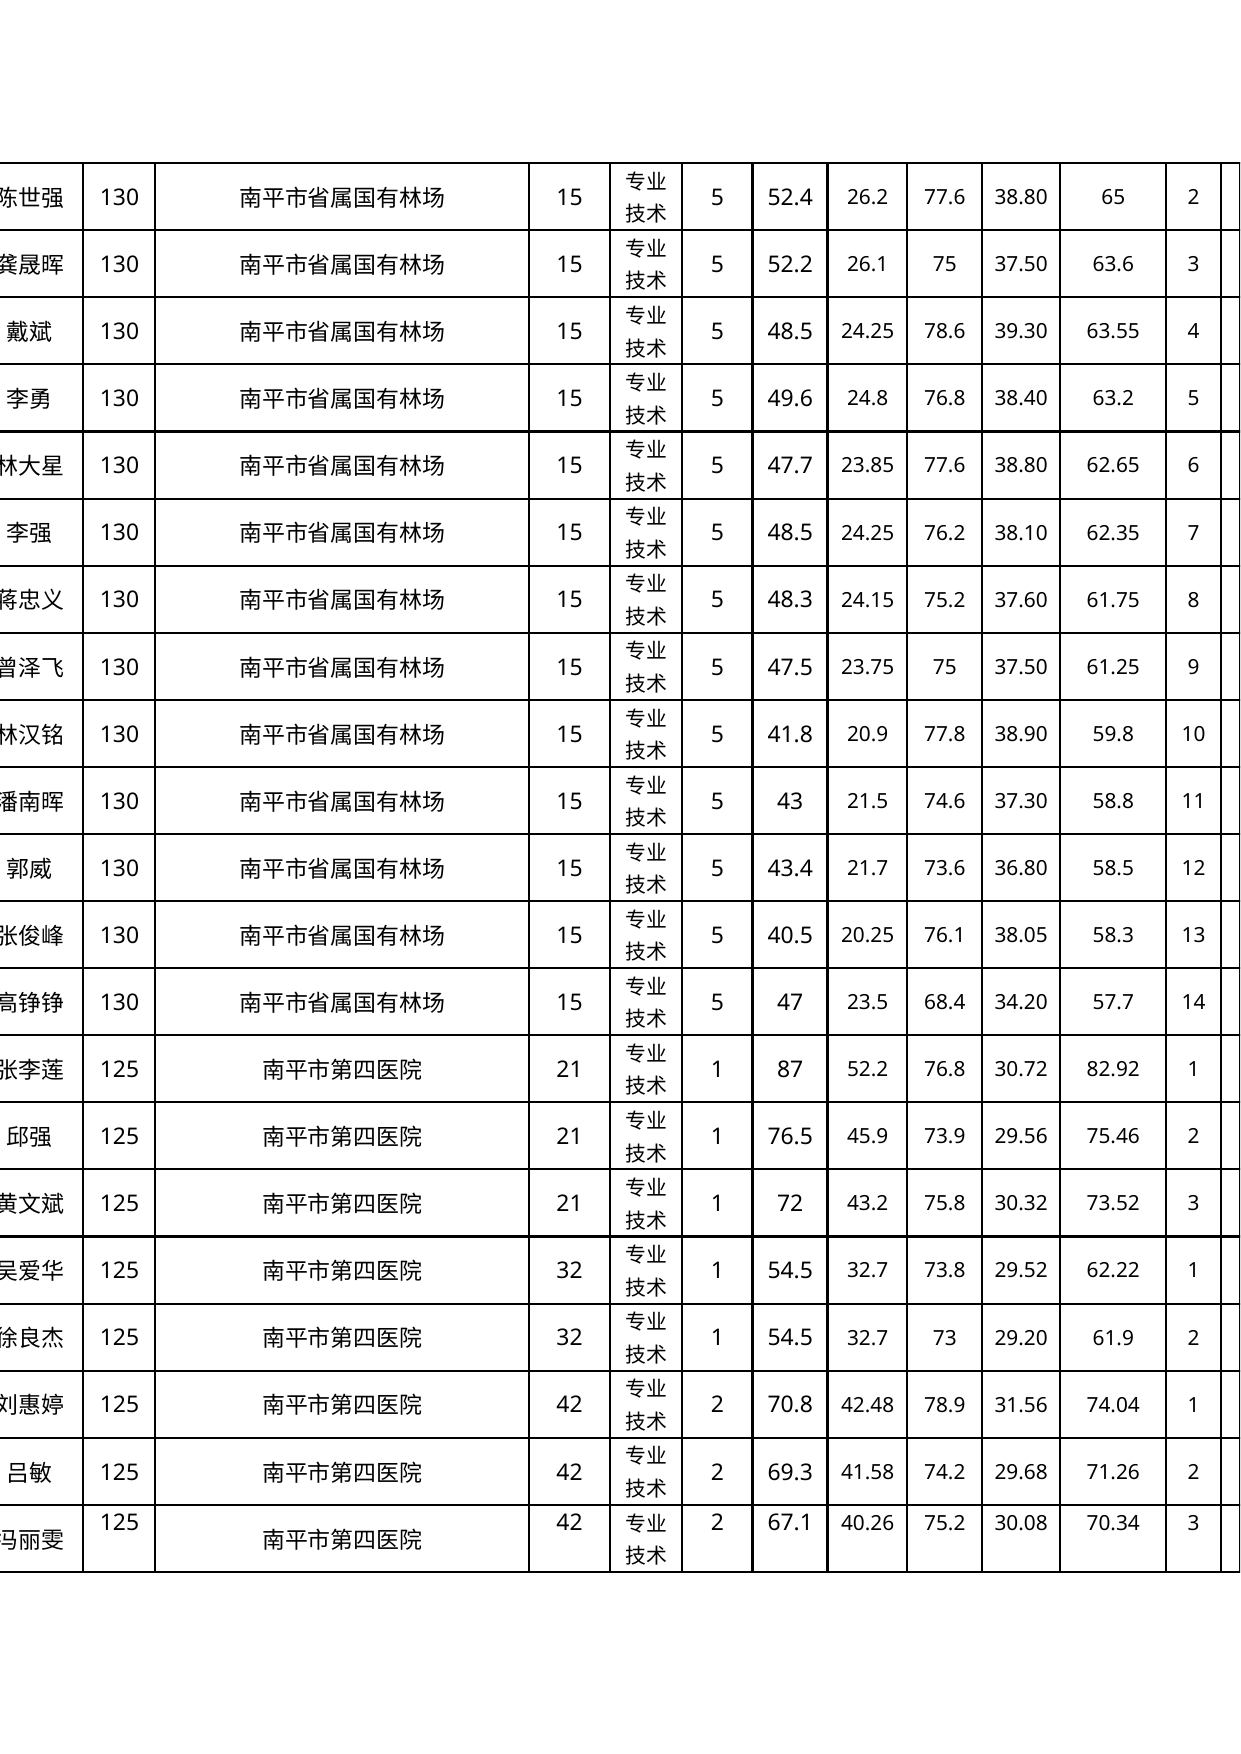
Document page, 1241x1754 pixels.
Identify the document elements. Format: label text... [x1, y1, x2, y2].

table_cell 戴斌 [0, 298, 82, 363]
table_cell √ [1222, 1036, 1239, 1101]
table_cell 2 [683, 1439, 751, 1504]
table_cell 24.25 [829, 500, 906, 564]
table_cell 130 [84, 634, 154, 699]
table_cell 15 [530, 634, 609, 699]
table_cell 南平市省属国有林场 [156, 701, 528, 766]
table_cell 陈世强 [0, 164, 82, 229]
table_cell 78.9 [908, 1372, 981, 1437]
table_cell 南平市省属国有林场 [156, 433, 528, 497]
table_cell 34.20 [983, 969, 1059, 1034]
table_cell 73.8 [908, 1238, 981, 1302]
table_cell 南平市省属国有林场 [156, 500, 528, 564]
table_cell 130 [84, 164, 154, 229]
table_cell 5 [683, 902, 751, 967]
table_cell 21.7 [829, 835, 906, 900]
table_cell 1 [683, 1170, 751, 1235]
table_cell 张李莲 [0, 1036, 82, 1101]
table_cell 87 [754, 1036, 826, 1101]
table_cell 5 [683, 768, 751, 833]
table_cell 78.6 [908, 298, 981, 363]
table_cell 4 [1167, 298, 1220, 363]
table_cell 冯丽雯 [0, 1506, 82, 1571]
table_cell 吕敏 [0, 1439, 82, 1504]
table_cell 61.9 [1061, 1305, 1165, 1369]
table_cell 刘惠婷 [0, 1372, 82, 1437]
table_cell 南平市第四医院 [156, 1036, 528, 1101]
table_cell 38.80 [983, 164, 1059, 229]
table_cell 125 [84, 1305, 154, 1369]
table_cell √ [1222, 231, 1239, 296]
table_cell 71.26 [1061, 1439, 1165, 1504]
table_cell 52.2 [829, 1036, 906, 1101]
table_cell √ [1222, 1439, 1239, 1504]
table_cell 2 [1167, 164, 1220, 229]
table_cell 5 [683, 433, 751, 497]
table_cell 130 [84, 298, 154, 363]
table_cell 38.90 [983, 701, 1059, 766]
table_cell 1 [683, 1238, 751, 1302]
table_cell [1222, 768, 1239, 833]
table_cell [1222, 701, 1239, 766]
table_cell 15 [530, 701, 609, 766]
table_cell 130 [84, 500, 154, 564]
table_cell 高铮铮 [0, 969, 82, 1034]
table_cell 29.68 [983, 1439, 1059, 1504]
table_cell 20.9 [829, 701, 906, 766]
table_cell 南平市第四医院 [156, 1439, 528, 1504]
table_cell 15 [530, 768, 609, 833]
table_cell 南平市省属国有林场 [156, 634, 528, 699]
table_cell 75.8 [908, 1170, 981, 1235]
table_cell 5 [683, 231, 751, 296]
table_cell 38.05 [983, 902, 1059, 967]
table_cell [1222, 835, 1239, 900]
table_cell 15 [530, 164, 609, 229]
table_cell 125 [84, 1036, 154, 1101]
table_cell 5 [683, 500, 751, 564]
table_cell 32.7 [829, 1305, 906, 1369]
table_cell 37.50 [983, 634, 1059, 699]
table_cell 75 [908, 231, 981, 296]
table_cell 15 [530, 231, 609, 296]
table_cell 专业技术 [611, 1506, 681, 1571]
table_cell 2 [683, 1372, 751, 1437]
table_cell 76.2 [908, 500, 981, 564]
table_cell 36.80 [983, 835, 1059, 900]
table_cell 黄文斌 [0, 1170, 82, 1235]
table_cell 31.56 [983, 1372, 1059, 1437]
table_cell 邱强 [0, 1103, 82, 1168]
table_cell 47.7 [754, 433, 826, 497]
table_cell 南平市省属国有林场 [156, 902, 528, 967]
table_cell 125 [84, 1439, 154, 1504]
table_cell 15 [530, 433, 609, 497]
table_cell [1222, 1305, 1239, 1369]
table_cell 2 [683, 1506, 751, 1571]
table_cell [1222, 433, 1239, 497]
table_cell 专业技术 [611, 298, 681, 363]
table_cell 42 [530, 1439, 609, 1504]
table_cell 21.5 [829, 768, 906, 833]
table_cell 21 [530, 1036, 609, 1101]
table_cell 70.34 [1061, 1506, 1165, 1571]
table_cell 15 [530, 500, 609, 564]
table_cell 61.75 [1061, 567, 1165, 632]
table_cell 24.25 [829, 298, 906, 363]
table_cell 南平市省属国有林场 [156, 164, 528, 229]
table_cell 15 [530, 969, 609, 1034]
table_cell 南平市第四医院 [156, 1372, 528, 1437]
table_cell 郭威 [0, 835, 82, 900]
table_cell 专业技术 [611, 969, 681, 1034]
table_cell 专业技术 [611, 1439, 681, 1504]
table_cell 32.7 [829, 1238, 906, 1302]
table_cell 吴爱华 [0, 1238, 82, 1302]
table_cell √ [1222, 1238, 1239, 1302]
table_cell 130 [84, 768, 154, 833]
table_cell 5 [683, 835, 751, 900]
table_cell 73.52 [1061, 1170, 1165, 1235]
table_cell 13 [1167, 902, 1220, 967]
table_cell 24.15 [829, 567, 906, 632]
table_cell 专业技术 [611, 634, 681, 699]
table_cell 李强 [0, 500, 82, 564]
table_cell 125 [84, 1170, 154, 1235]
table_cell 专业技术 [611, 567, 681, 632]
table_cell 3 [1167, 231, 1220, 296]
table_cell 5 [1167, 365, 1220, 430]
table_cell 73.9 [908, 1103, 981, 1168]
table_cell 70.8 [754, 1372, 826, 1437]
table_cell 6 [1167, 433, 1220, 497]
table_cell 5 [683, 567, 751, 632]
table_cell 38.80 [983, 433, 1059, 497]
table_cell 130 [84, 365, 154, 430]
table_cell 3 [1167, 1170, 1220, 1235]
table_cell 54.5 [754, 1305, 826, 1369]
table_cell 48.3 [754, 567, 826, 632]
table_cell 63.2 [1061, 365, 1165, 430]
table_cell 130 [84, 701, 154, 766]
table_cell 68.4 [908, 969, 981, 1034]
table_cell 5 [683, 634, 751, 699]
table_cell 30.08 [983, 1506, 1059, 1571]
table_cell 32 [530, 1238, 609, 1302]
table_cell √ [1222, 164, 1239, 229]
table_cell 南平市第四医院 [156, 1305, 528, 1369]
table_cell 57.7 [1061, 969, 1165, 1034]
table_cell √ [1222, 298, 1239, 363]
table_cell 专业技术 [611, 1170, 681, 1235]
table_cell 130 [84, 231, 154, 296]
table_cell 2 [1167, 1439, 1220, 1504]
table_cell 8 [1167, 567, 1220, 632]
table_cell 1 [1167, 1238, 1220, 1302]
table_cell 38.10 [983, 500, 1059, 564]
table_cell 南平市省属国有林场 [156, 567, 528, 632]
table_cell 5 [683, 969, 751, 1034]
table_cell 南平市第四医院 [156, 1103, 528, 1168]
table_cell 52.2 [754, 231, 826, 296]
table_cell 23.75 [829, 634, 906, 699]
table_cell 2 [1167, 1103, 1220, 1168]
table_cell 15 [530, 298, 609, 363]
table_cell 29.56 [983, 1103, 1059, 1168]
table_cell 37.60 [983, 567, 1059, 632]
table_cell 75.2 [908, 1506, 981, 1571]
table_cell 26.2 [829, 164, 906, 229]
table_cell 林汉铭 [0, 701, 82, 766]
table_cell 63.6 [1061, 231, 1165, 296]
table_cell 专业技术 [611, 231, 681, 296]
table_cell 专业技术 [611, 433, 681, 497]
table_cell 42 [530, 1506, 609, 1571]
table_cell 130 [84, 969, 154, 1034]
table_cell 130 [84, 567, 154, 632]
table_cell 58.3 [1061, 902, 1165, 967]
table_cell 82.92 [1061, 1036, 1165, 1101]
table_cell 43 [754, 768, 826, 833]
table_cell 58.8 [1061, 768, 1165, 833]
table_cell 63.55 [1061, 298, 1165, 363]
table_cell 41.58 [829, 1439, 906, 1504]
table_cell 12 [1167, 835, 1220, 900]
table_cell 20.25 [829, 902, 906, 967]
table_cell 76.8 [908, 365, 981, 430]
table_cell 77.6 [908, 164, 981, 229]
table_cell 专业技术 [611, 365, 681, 430]
table_cell [1222, 902, 1239, 967]
table_cell 42.48 [829, 1372, 906, 1437]
table_cell 74.04 [1061, 1372, 1165, 1437]
table_cell 62.35 [1061, 500, 1165, 564]
table_cell 52.4 [754, 164, 826, 229]
table_cell [1222, 634, 1239, 699]
table_cell 1 [1167, 1372, 1220, 1437]
table_cell 专业技术 [611, 500, 681, 564]
table_cell 1 [1167, 1036, 1220, 1101]
table_cell 15 [530, 365, 609, 430]
table_cell 76.8 [908, 1036, 981, 1101]
table_cell 南平市第四医院 [156, 1170, 528, 1235]
table_cell 南平市省属国有林场 [156, 365, 528, 430]
table_cell 130 [84, 902, 154, 967]
table_cell 49.6 [754, 365, 826, 430]
table_cell [1222, 567, 1239, 632]
table_cell 59.8 [1061, 701, 1165, 766]
table_cell 专业技术 [611, 164, 681, 229]
table_cell 专业技术 [611, 1036, 681, 1101]
table_cell 58.5 [1061, 835, 1165, 900]
table_cell 75 [908, 634, 981, 699]
table_cell 11 [1167, 768, 1220, 833]
table_cell 23.85 [829, 433, 906, 497]
table_cell 专业技术 [611, 835, 681, 900]
table_cell 5 [683, 701, 751, 766]
table_cell 45.9 [829, 1103, 906, 1168]
table_cell 9 [1167, 634, 1220, 699]
table_cell 21 [530, 1170, 609, 1235]
table_cell [1222, 1103, 1239, 1168]
table_cell 李勇 [0, 365, 82, 430]
table_cell 15 [530, 567, 609, 632]
table_cell 26.1 [829, 231, 906, 296]
table_cell 77.6 [908, 433, 981, 497]
table_cell 1 [683, 1305, 751, 1369]
table_cell 南平市省属国有林场 [156, 835, 528, 900]
table_cell 30.32 [983, 1170, 1059, 1235]
table_cell 74.2 [908, 1439, 981, 1504]
table_cell 专业技术 [611, 1372, 681, 1437]
table_cell [1222, 1170, 1239, 1235]
table_cell 37.30 [983, 768, 1059, 833]
table_cell 南平市第四医院 [156, 1238, 528, 1302]
table_cell 76.1 [908, 902, 981, 967]
table_cell 48.5 [754, 500, 826, 564]
table_cell 2 [1167, 1305, 1220, 1369]
table_cell 47.5 [754, 634, 826, 699]
table_cell 38.40 [983, 365, 1059, 430]
table_cell 32 [530, 1305, 609, 1369]
table_cell 29.20 [983, 1305, 1059, 1369]
table_cell 7 [1167, 500, 1220, 564]
table_cell 75.46 [1061, 1103, 1165, 1168]
table_cell 23.5 [829, 969, 906, 1034]
table_cell 47 [754, 969, 826, 1034]
table_cell 潘南晖 [0, 768, 82, 833]
table_cell 61.25 [1061, 634, 1165, 699]
table_cell 43.4 [754, 835, 826, 900]
table_cell 41.8 [754, 701, 826, 766]
table_cell 76.5 [754, 1103, 826, 1168]
table_cell 南平市第四医院 [156, 1506, 528, 1571]
table_cell 南平市省属国有林场 [156, 231, 528, 296]
table_cell 125 [84, 1238, 154, 1302]
table_cell 龚晟晖 [0, 231, 82, 296]
table_cell 专业技术 [611, 1238, 681, 1302]
table_cell 73 [908, 1305, 981, 1369]
table_cell 69.3 [754, 1439, 826, 1504]
table_cell 15 [530, 902, 609, 967]
table_cell 37.50 [983, 231, 1059, 296]
table_cell [1222, 1506, 1239, 1571]
table_cell 40.26 [829, 1506, 906, 1571]
table_cell 75.2 [908, 567, 981, 632]
table_cell 43.2 [829, 1170, 906, 1235]
table_cell [1222, 969, 1239, 1034]
table_cell 21 [530, 1103, 609, 1168]
table_cell 62.22 [1061, 1238, 1165, 1302]
table_cell 29.52 [983, 1238, 1059, 1302]
table_cell 40.5 [754, 902, 826, 967]
table_cell 1 [683, 1103, 751, 1168]
table_cell 74.6 [908, 768, 981, 833]
table_cell 专业技术 [611, 1305, 681, 1369]
table_cell 39.30 [983, 298, 1059, 363]
table_cell 南平市省属国有林场 [156, 768, 528, 833]
table_cell 1 [683, 1036, 751, 1101]
table_cell √ [1222, 365, 1239, 430]
table_cell 130 [84, 433, 154, 497]
table_cell 125 [84, 1103, 154, 1168]
table_cell 14 [1167, 969, 1220, 1034]
table_cell 125 [84, 1372, 154, 1437]
table_cell 专业技术 [611, 1103, 681, 1168]
table_cell 48.5 [754, 298, 826, 363]
table_cell 南平市省属国有林场 [156, 969, 528, 1034]
table_cell 125 [84, 1506, 154, 1571]
table_cell 42 [530, 1372, 609, 1437]
table_cell 62.65 [1061, 433, 1165, 497]
table_cell 10 [1167, 701, 1220, 766]
table_cell 5 [683, 164, 751, 229]
table_cell 蒋忠义 [0, 567, 82, 632]
table_cell 24.8 [829, 365, 906, 430]
table_cell 3 [1167, 1506, 1220, 1571]
table_cell 5 [683, 298, 751, 363]
table_cell 徐良杰 [0, 1305, 82, 1369]
table_cell 72 [754, 1170, 826, 1235]
table_cell 30.72 [983, 1036, 1059, 1101]
table_cell 专业技术 [611, 701, 681, 766]
table_cell 南平市省属国有林场 [156, 298, 528, 363]
table_cell 张俊峰 [0, 902, 82, 967]
table_cell 65 [1061, 164, 1165, 229]
table_cell 15 [530, 835, 609, 900]
table_cell 林大星 [0, 433, 82, 497]
table_cell 专业技术 [611, 768, 681, 833]
table_cell 曾泽飞 [0, 634, 82, 699]
table_cell √ [1222, 1372, 1239, 1437]
table_cell [1222, 500, 1239, 564]
table_cell 130 [84, 835, 154, 900]
table_cell 5 [683, 365, 751, 430]
table_cell 专业技术 [611, 902, 681, 967]
table_cell 73.6 [908, 835, 981, 900]
table_cell 67.1 [754, 1506, 826, 1571]
table_cell 54.5 [754, 1238, 826, 1302]
table_cell 77.8 [908, 701, 981, 766]
